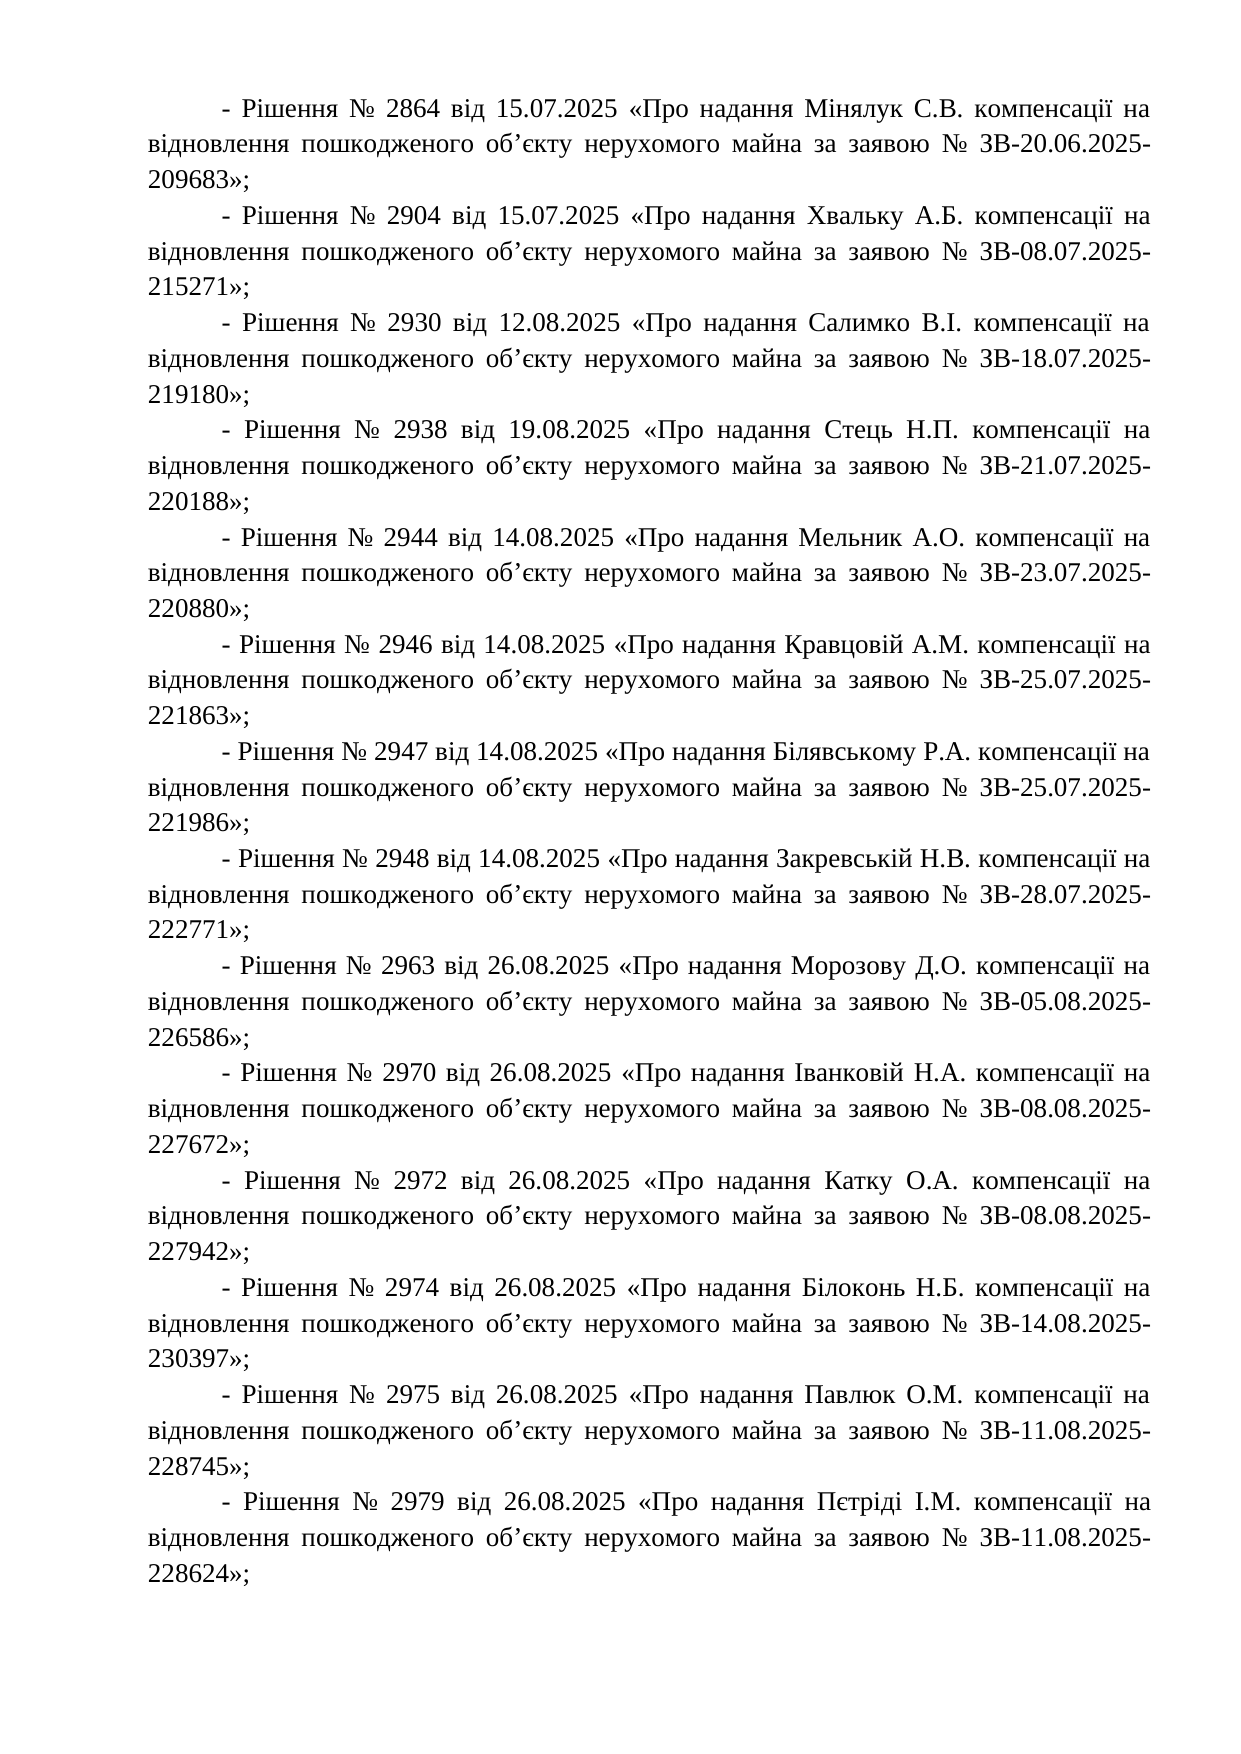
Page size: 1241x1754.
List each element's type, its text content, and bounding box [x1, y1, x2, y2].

text - Рішення № 2948 від 14.08.2025 «Про надання Закревській Н.В. компенсації на відновлення пошкодженого об’єкту нерухомого майна за заявою № ЗВ-28.07.2025-222771»; [148, 842, 1152, 945]
text - Рішення № 2963 від 26.08.2025 «Про надання Морозову Д.О. компенсації на відновлення пошкодженого об’єкту нерухомого майна за заявою № ЗВ-05.08.2025-226586»; [148, 949, 1152, 1052]
text - Рішення № 2944 від 14.08.2025 «Про надання Мельник А.О. компенсації на відновлення пошкодженого об’єкту нерухомого майна за заявою № ЗВ-23.07.2025-220880»; [148, 521, 1152, 623]
text - Рішення № 2904 від 15.07.2025 «Про надання Хвальку А.Б. компенсації на відновлення пошкодженого об’єкту нерухомого майна за заявою № ЗВ-08.07.2025-215271»; [148, 199, 1152, 302]
text - Рішення № 2979 від 26.08.2025 «Про надання Пєтріді І.М. компенсації на відновлення пошкодженого об’єкту нерухомого майна за заявою № ЗВ-11.08.2025-228624»; [148, 1485, 1152, 1588]
text - Рішення № 2864 від 15.07.2025 «Про надання Мінялук С.В. компенсації на відновлення пошкодженого об’єкту нерухомого майна за заявою № ЗВ-20.06.2025-209683»; [148, 92, 1152, 194]
text - Рішення № 2938 від 19.08.2025 «Про надання Стець Н.П. компенсації на відновлення пошкодженого об’єкту нерухомого майна за заявою № ЗВ-21.07.2025-220188»; [148, 413, 1152, 516]
text - Рішення № 2974 від 26.08.2025 «Про надання Білоконь Н.Б. компенсації на відновлення пошкодженого об’єкту нерухомого майна за заявою № ЗВ-14.08.2025-230397»; [148, 1271, 1152, 1373]
text - Рішення № 2947 від 14.08.2025 «Про надання Білявському Р.А. компенсації на відновлення пошкодженого об’єкту нерухомого майна за заявою № ЗВ-25.07.2025-221986»; [148, 735, 1152, 838]
text - Рішення № 2975 від 26.08.2025 «Про надання Павлюк О.М. компенсації на відновлення пошкодженого об’єкту нерухомого майна за заявою № ЗВ-11.08.2025-228745»; [148, 1378, 1152, 1481]
text - Рішення № 2946 від 14.08.2025 «Про надання Кравцовій А.М. компенсації на відновлення пошкодженого об’єкту нерухомого майна за заявою № ЗВ-25.07.2025-221863»; [148, 628, 1152, 730]
text - Рішення № 2970 від 26.08.2025 «Про надання Іванковій Н.А. компенсації на відновлення пошкодженого об’єкту нерухомого майна за заявою № ЗВ-08.08.2025-227672»; [148, 1057, 1152, 1159]
text - Рішення № 2972 від 26.08.2025 «Про надання Катку О.А. компенсації на відновлення пошкодженого об’єкту нерухомого майна за заявою № ЗВ-08.08.2025-227942»; [148, 1164, 1152, 1266]
text - Рішення № 2930 від 12.08.2025 «Про надання Салимко В.І. компенсації на відновлення пошкодженого об’єкту нерухомого майна за заявою № ЗВ-18.07.2025-219180»; [148, 306, 1152, 409]
